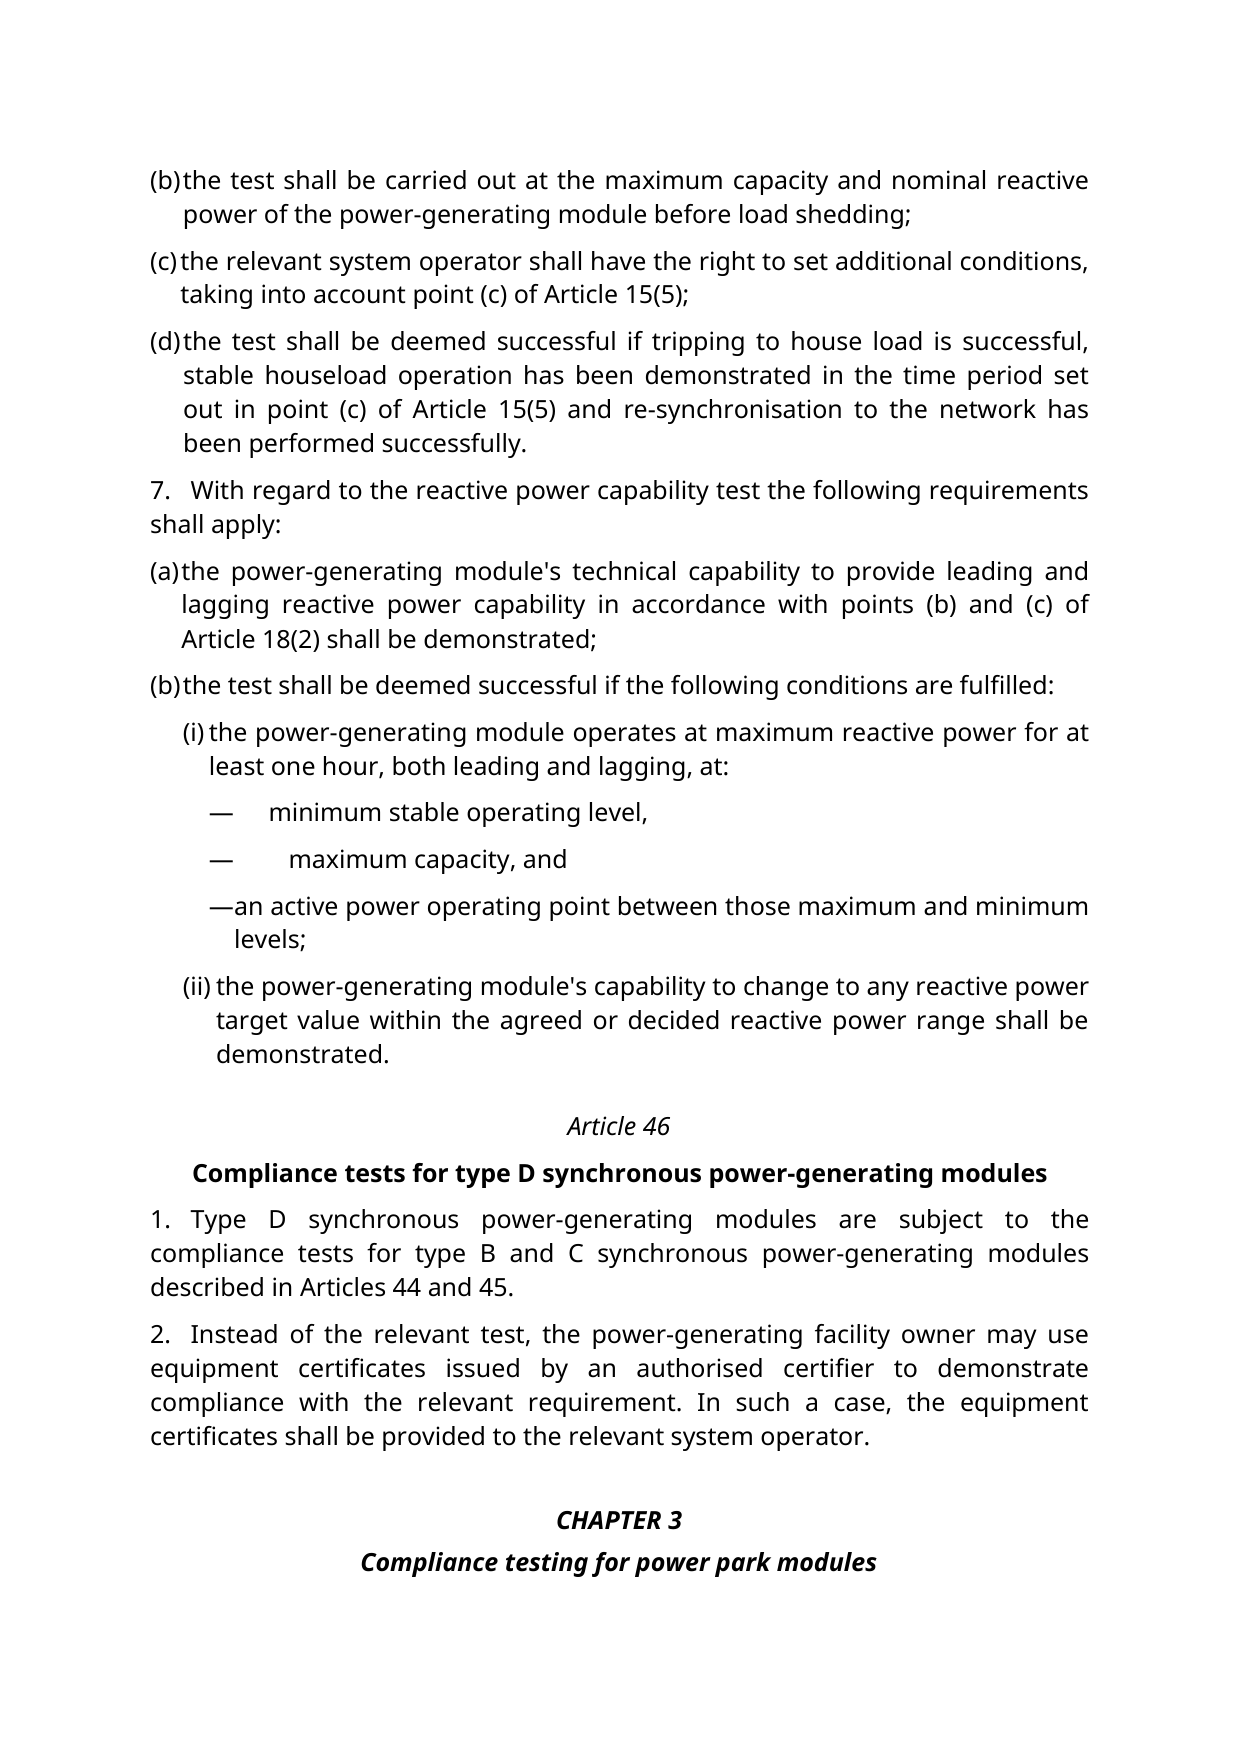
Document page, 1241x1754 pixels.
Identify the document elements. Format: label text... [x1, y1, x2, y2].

table_header the relevant system operator shall have the right to set additional conditions, taking into account point (c) of Article 15(5); [180, 231, 1090, 311]
table_header the test shall be carried out at the maximum capacity and nominal reactive power of the power-generating module before load shedding; [183, 150, 1090, 231]
table_header (b) [150, 655, 183, 1071]
text 2. Instead of the relevant test, the power-generating facility owner may use equipment certificates issued by an authorised certifier to demonstrate compliance with the relevant requirement. In such a case, the equipment certificates shall be provided to the relevant system operator. [150, 1316, 1090, 1453]
table_header the power-generating module's technical capability to provide leading and lagging reactive power capability in accordance with points (b) and (c) of Article 18(2) shall be demonstrated; [181, 541, 1090, 655]
text Article 46 [150, 1109, 1090, 1143]
text Compliance tests for type D synchronous power-generating modules [150, 1155, 1090, 1189]
table_header the test shall be deemed successful if tripping to house load is successful, stable houseload operation has been demonstrated in the time period set out in point (c) of Article 15(5) and re-synchronisation to the network has been performed successfully. [183, 311, 1090, 460]
table_header the test shall be deemed successful if the following conditions are fulfilled: [183, 655, 1090, 1071]
table_header (b) [150, 150, 183, 231]
text 7. With regard to the reactive power capability test the following requirements shall apply: [150, 472, 1090, 541]
text 1. Type D synchronous power-generating modules are subject to the compliance tests for type B and C synchronous power-generating modules described in Articles 44 and 45. [150, 1202, 1090, 1304]
table_header (a) [150, 541, 181, 655]
text Compliance testing for power park modules [150, 1544, 1090, 1579]
table_header (c) [150, 231, 180, 311]
text CHAPTER 3 [150, 1503, 1090, 1537]
table_header (d) [150, 311, 183, 460]
